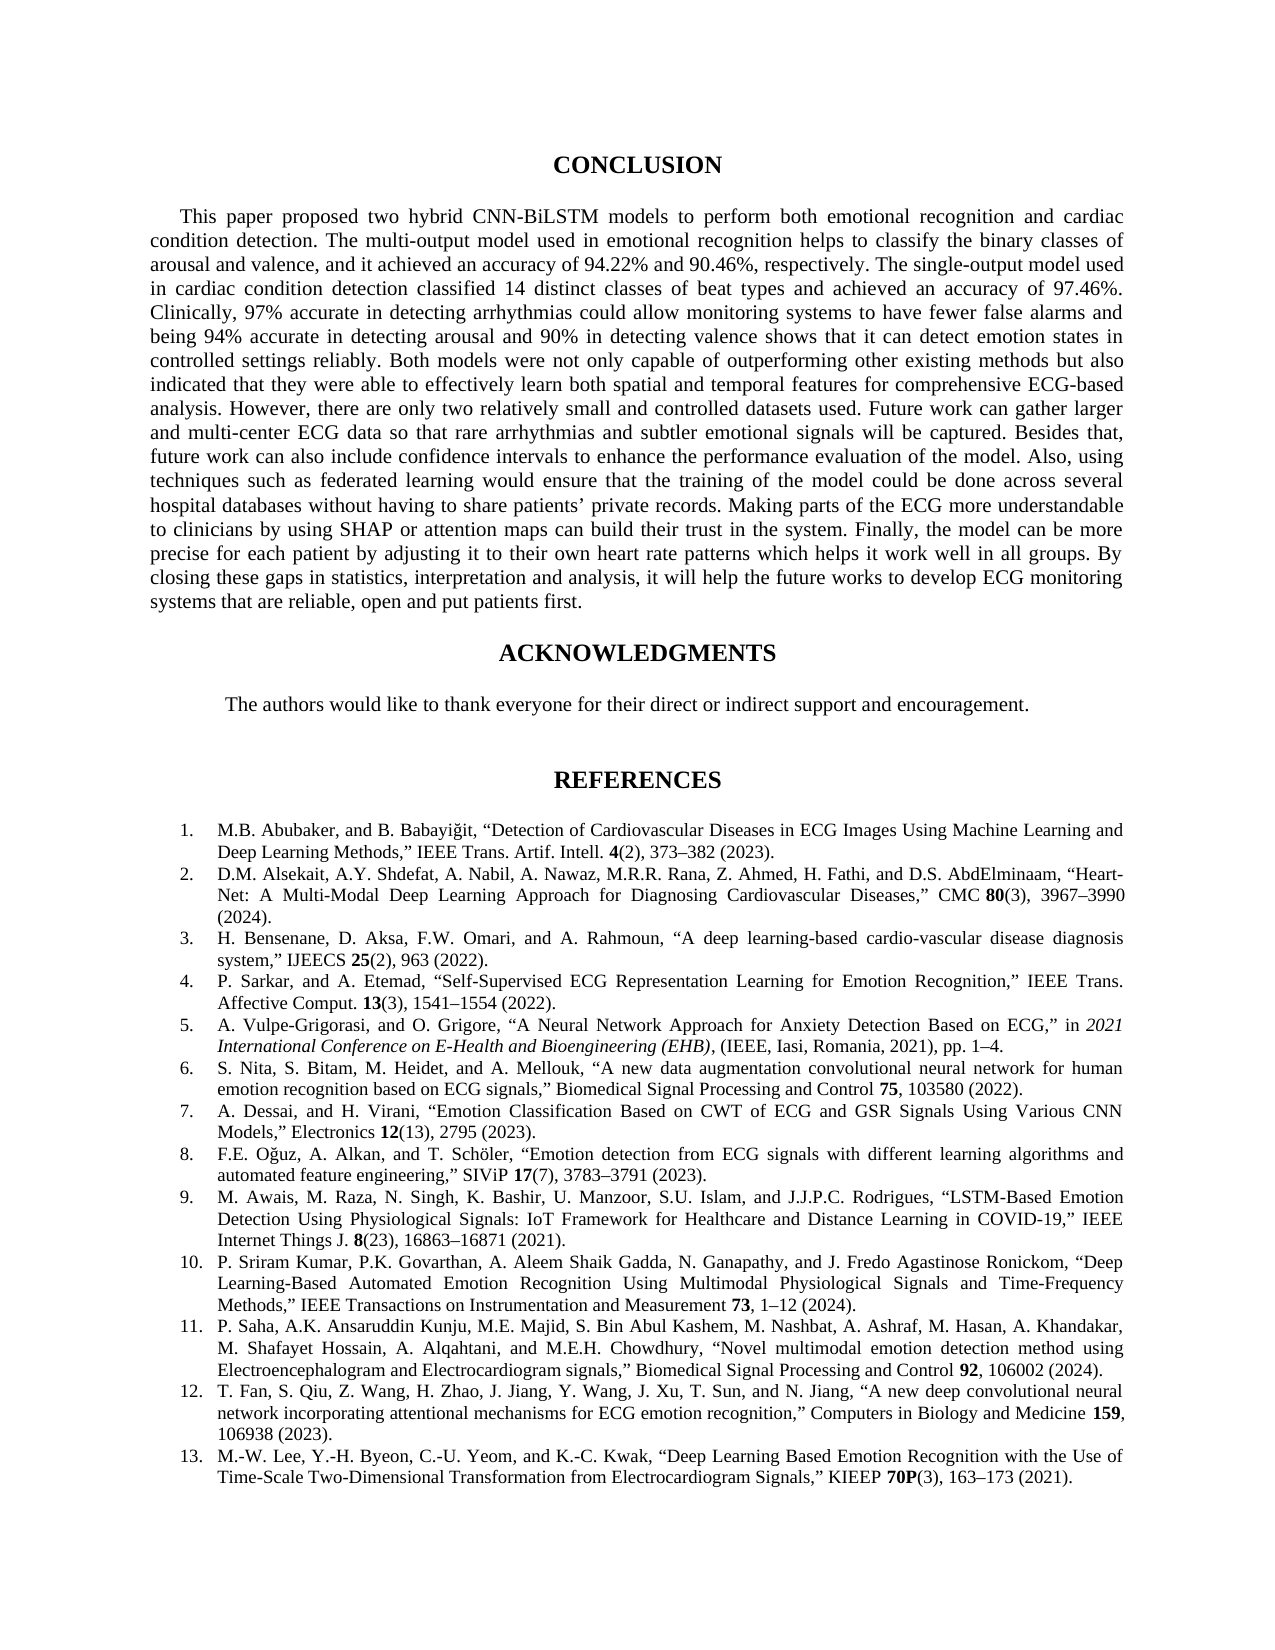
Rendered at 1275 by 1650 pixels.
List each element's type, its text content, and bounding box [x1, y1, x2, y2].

list A. Vulpe-Grigorasi, and O. Grigore, “A Neural Network Approach for Anxiety Detection Based on ECG,” in 2021 International Conference on E-Health and Bioengineering (EHB), (IEEE, Iasi, Romania, 2021), pp. 1–4. [179, 1013, 1125, 1057]
list T. Fan, S. Qiu, Z. Wang, H. Zhao, J. Jiang, Y. Wang, J. Xu, T. Sun, and N. Jiang, “A new deep convolutional neural network incorporating attentional mechanisms for ECG emotion recognition,” Computers in Biology and Medicine 159, 106938 (2023). [179, 1380, 1125, 1445]
list F.E. Oğuz, A. Alkan, and T. Schöler, “Emotion detection from ECG signals with different learning algorithms and automated feature engineering,” SIViP 17(7), 3783–3791 (2023). [179, 1143, 1125, 1186]
list A. Dessai, and H. Virani, “Emotion Classification Based on CWT of ECG and GSR Signals Using Various CNN Models,” Electronics 12(13), 2795 (2023). [179, 1100, 1125, 1143]
text This paper proposed two hybrid CNN-BiLSTM models to perform both emotional recognition and cardiac condition detection. The multi-output model used in emotional recognition helps to classify the binary classes of arousal and valence, and it achieved an accuracy of 94.22% and 90.46%, respectively. The single-output model used in cardiac condition detection classified 14 distinct classes of beat types and achieved an accuracy of 97.46%. Clinically, 97% accurate in detecting arrhythmias could allow monitoring systems to have fewer false alarms and being 94% accurate in detecting arousal and 90% in detecting valence shows that it can detect emotion states in controlled settings reliably. Both models were not only capable of outperforming other existing methods but also indicated that they were able to effectively learn both spatial and temporal features for comprehensive ECG-based analysis. However, there are only two relatively small and controlled datasets used. Future work can gather larger and multi-center ECG data so that rare arrhythmias and subtler emotional signals will be captured. Besides that, future work can also include confidence intervals to enhance the performance evaluation of the model. Also, using techniques such as federated learning would ensure that the training of the model could be done across several hospital databases without having to share patients’ private records. Making parts of the ECG more understandable to clinicians by using SHAP or attention maps can build their trust in the system. Finally, the model can be more precise for each patient by adjusting it to their own heart rate patterns which helps it work well in all groups. By closing these gaps in statistics, interpretation and analysis, it will help the future works to develop ECG monitoring systems that are reliable, open and put patients first. [150, 204, 1125, 613]
list M.-W. Lee, Y.-H. Byeon, C.-U. Yeom, and K.-C. Kwak, “Deep Learning Based Emotion Recognition with the Use of Time-Scale Two-Dimensional Transformation from Electrocardiogram Signals,” KIEEP 70P(3), 163–173 (2021). [179, 1445, 1125, 1488]
subtitle References [150, 766, 1125, 794]
list M.B. Abubaker, and B. Babayiğit, “Detection of Cardiovascular Diseases in ECG Images Using Machine Learning and Deep Learning Methods,” IEEE Trans. Artif. Intell. 4(2), 373–382 (2023). [179, 819, 1125, 862]
list S. Nita, S. Bitam, M. Heidet, and A. Mellouk, “A new data augmentation convolutional neural network for human emotion recognition based on ECG signals,” Biomedical Signal Processing and Control 75, 103580 (2022). [179, 1057, 1125, 1100]
list P. Sriram Kumar, P.K. Govarthan, A. Aleem Shaik Gadda, N. Ganapathy, and J. Fredo Agastinose Ronickom, “Deep Learning-Based Automated Emotion Recognition Using Multimodal Physiological Signals and Time-Frequency Methods,” IEEE Transactions on Instrumentation and Measurement 73, 1–12 (2024). [179, 1251, 1125, 1315]
list P. Sarkar, and A. Etemad, “Self-Supervised ECG Representation Learning for Emotion Recognition,” IEEE Trans. Affective Comput. 13(3), 1541–1554 (2022). [179, 970, 1125, 1013]
list H. Bensenane, D. Aksa, F.W. Omari, and A. Rahmoun, “A deep learning-based cardio-vascular disease diagnosis system,” IJEECS 25(2), 963 (2022). [179, 927, 1125, 970]
list P. Saha, A.K. Ansaruddin Kunju, M.E. Majid, S. Bin Abul Kashem, M. Nashbat, A. Ashraf, M. Hasan, A. Khandakar, M. Shafayet Hossain, A. Alqahtani, and M.E.H. Chowdhury, “Novel multimodal emotion detection method using Electroencephalogram and Electrocardiogram signals,” Biomedical Signal Processing and Control 92, 106002 (2024). [179, 1315, 1125, 1380]
subtitle Acknowledgments [150, 638, 1125, 667]
list D.M. Alsekait, A.Y. Shdefat, A. Nabil, A. Nawaz, M.R.R. Rana, Z. Ahmed, H. Fathi, and D.S. AbdElminaam, “Heart-Net: A Multi-Modal Deep Learning Approach for Diagnosing Cardiovascular Diseases,” CMC 80(3), 3967–3990 (2024). [179, 862, 1125, 927]
text The authors would like to thank everyone for their direct or indirect support and encouragement. [150, 692, 1125, 716]
subtitle CONCLUSION [150, 150, 1125, 179]
list M. Awais, M. Raza, N. Singh, K. Bashir, U. Manzoor, S.U. Islam, and J.J.P.C. Rodrigues, “LSTM-Based Emotion Detection Using Physiological Signals: IoT Framework for Healthcare and Distance Learning in COVID-19,” IEEE Internet Things J. 8(23), 16863–16871 (2021). [179, 1186, 1125, 1251]
